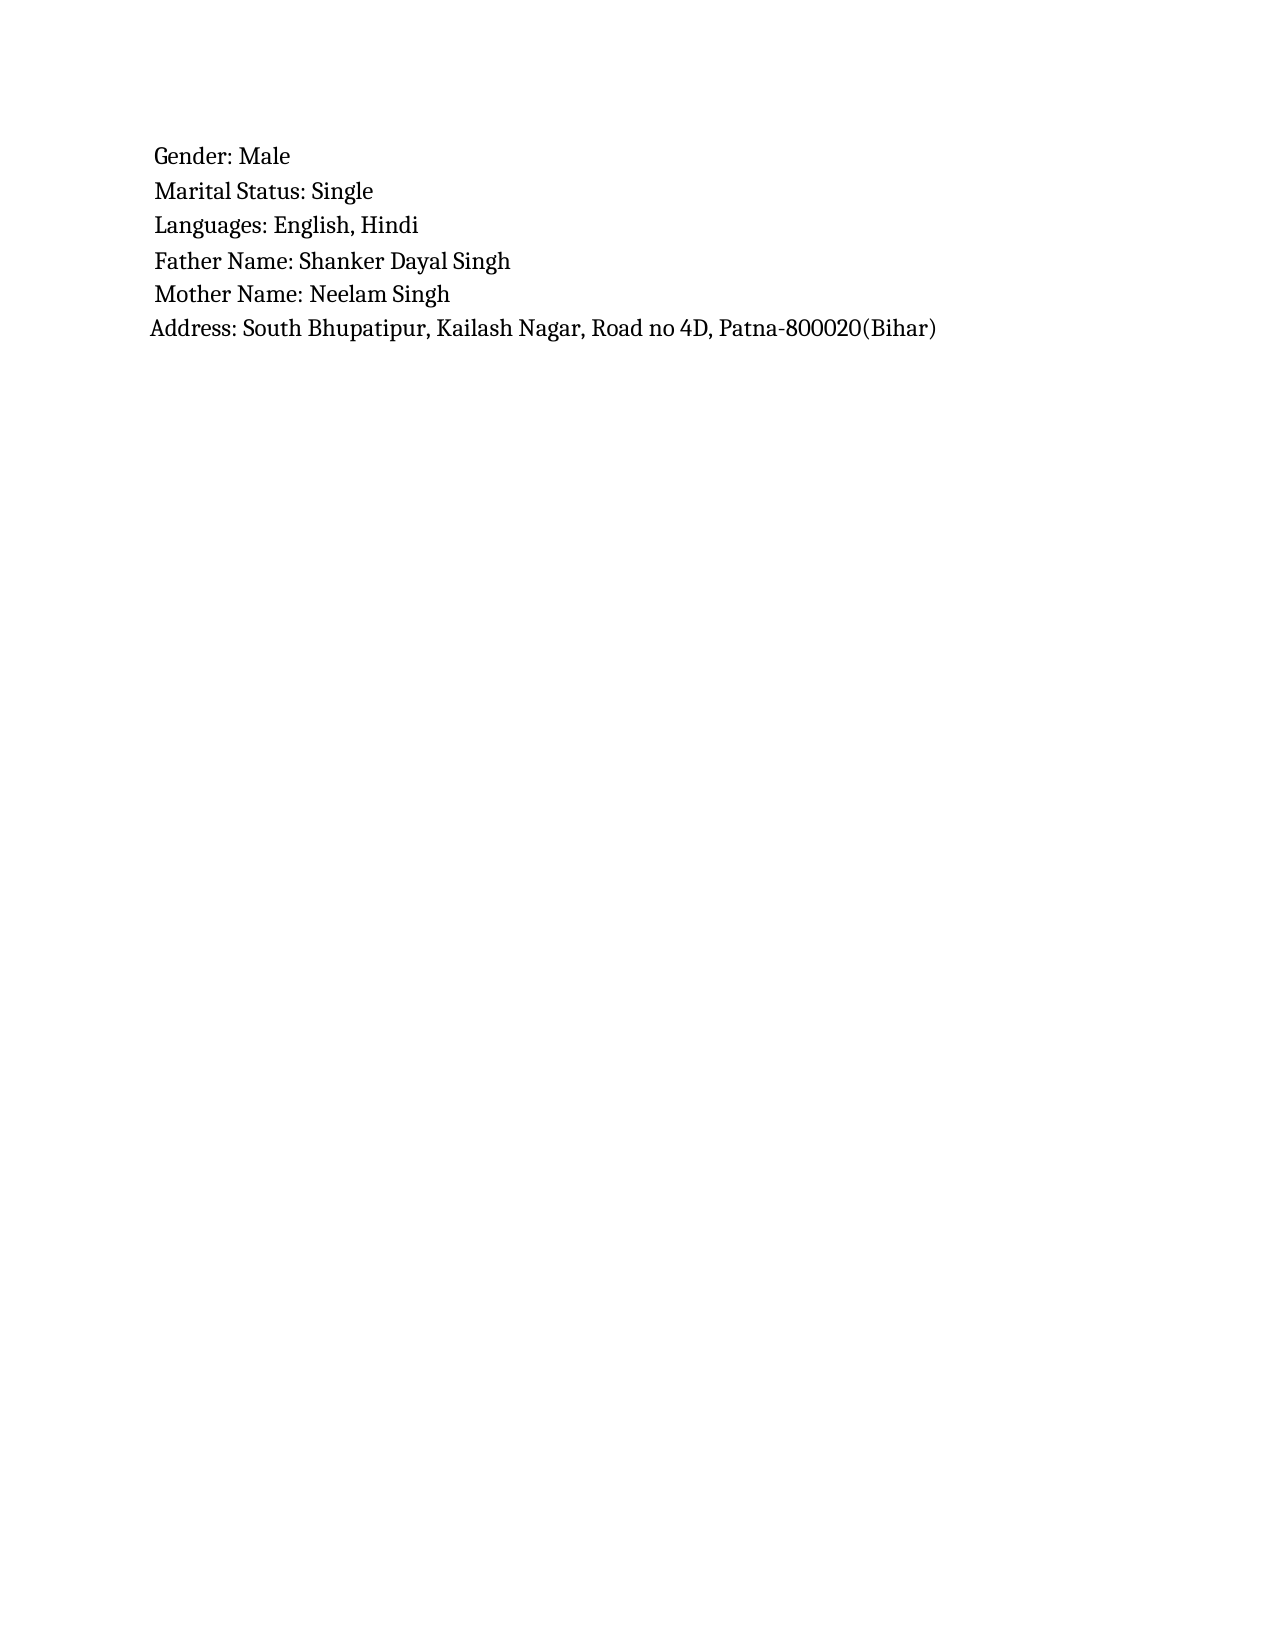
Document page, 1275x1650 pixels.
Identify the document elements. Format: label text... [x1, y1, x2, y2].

text Languages: English, Hindi [154, 211, 1133, 240]
text Address: South Bhupatipur, Kailash Nagar, Road no 4D, Patna-800020(Bihar) [149, 314, 1133, 342]
text Marital Status: Single [154, 177, 1133, 206]
text Gender: Male [154, 142, 1133, 170]
text Mother Name: Neelam Singh [154, 280, 1133, 309]
text Father Name: Shanker Dayal Singh [154, 247, 1133, 276]
